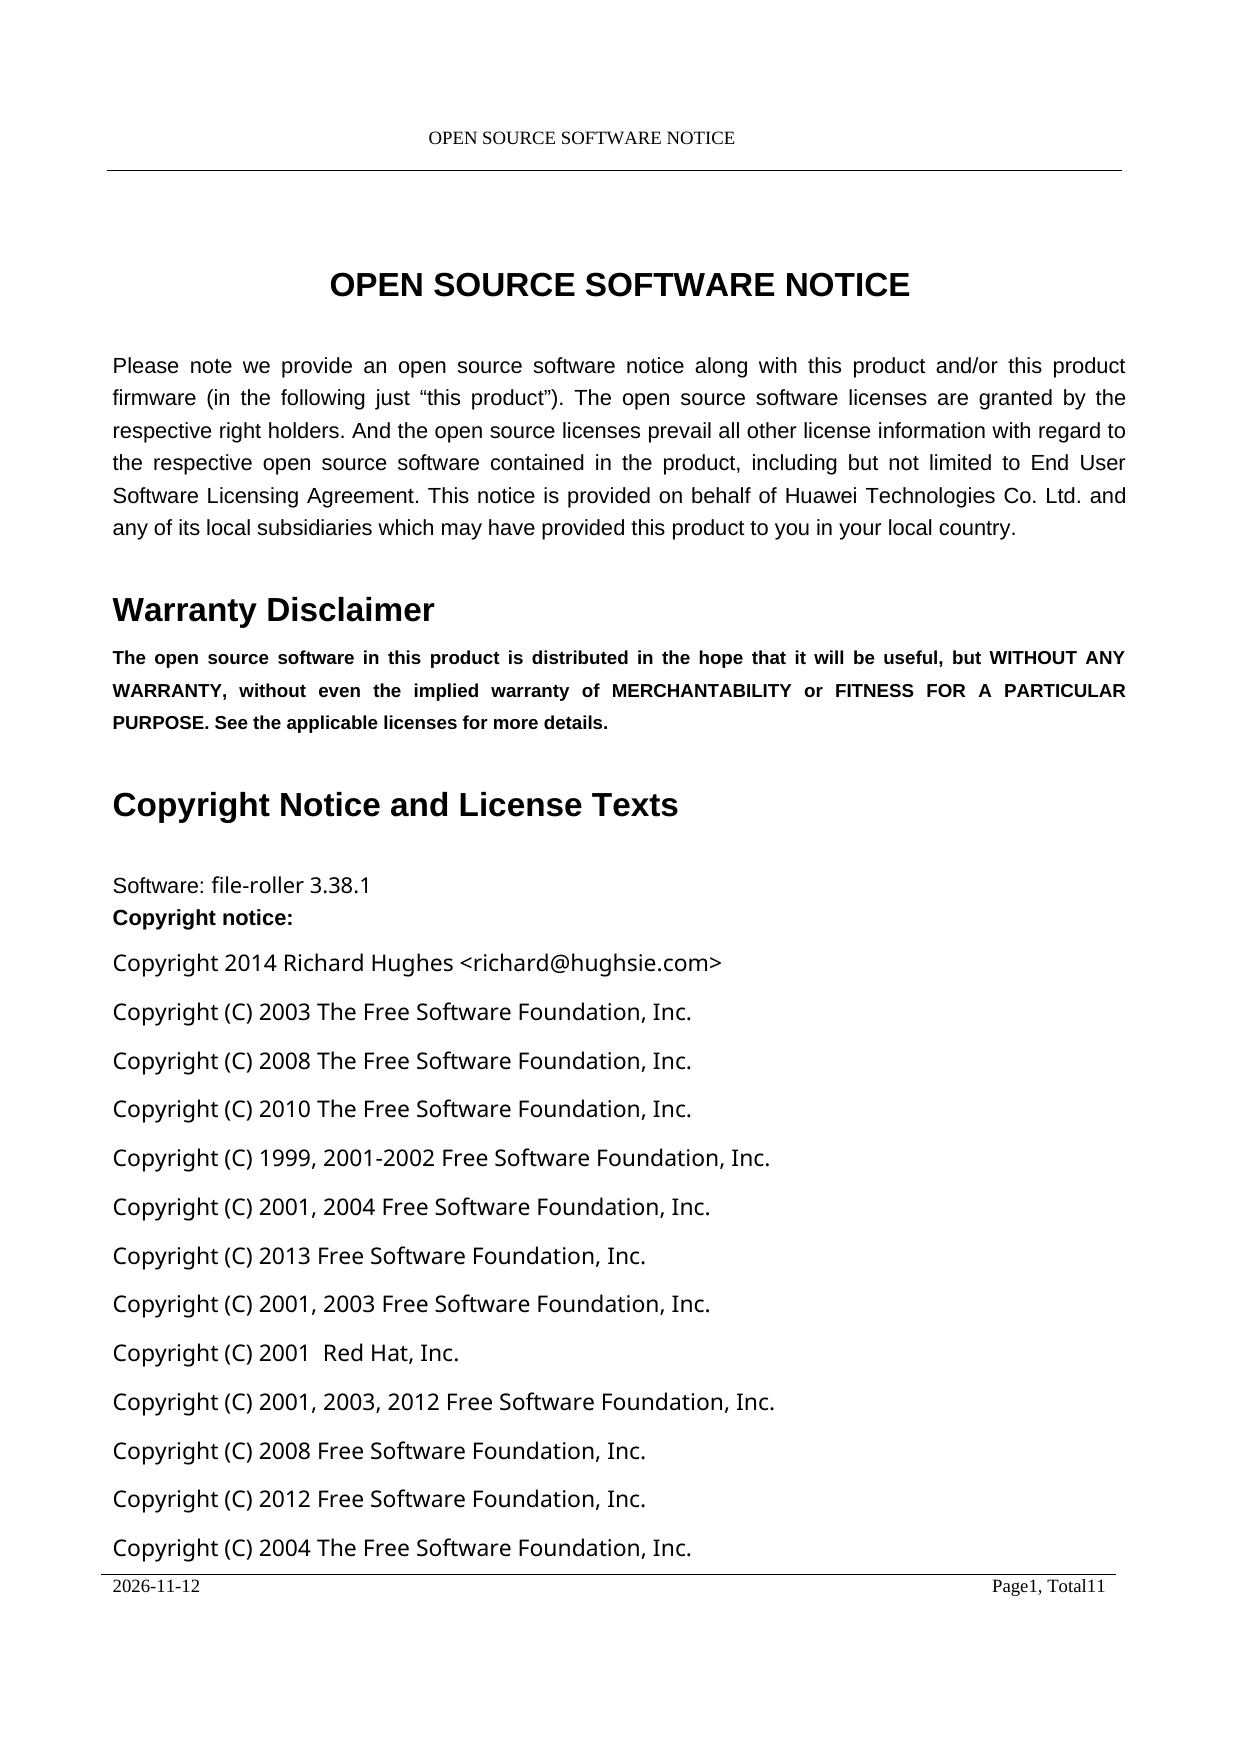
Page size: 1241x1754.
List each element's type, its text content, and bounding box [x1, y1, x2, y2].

text Copyright notice: [112, 901, 1128, 934]
text Software: file-roller 3.38.1 [112, 869, 1128, 901]
text Please note we provide an open source software notice along with this product and/or this product firmware (in the following just “this product”). The open source software licenses are granted by the respective right holders. And the open source licenses prevail all other license information with regard to the respective open source software contained in the product, including but not limited to End User Software Licensing Agreement. This notice is provided on behalf of Huawei Technologies Co. Ltd. and any of its local subsidiaries which may have provided this product to you in your local country. [112, 349, 1128, 544]
text OPEN SOURCE SOFTWARE NOTICE [112, 251, 1128, 316]
text The open source software in this product is distributed in the hope that it will be useful, but WITHOUT ANY WARRANTY, without even the implied warranty of MERCHANTABILITY or FITNESS FOR A PARTICULAR PURPOSE. See the applicable licenses for more details. [112, 641, 1128, 739]
text Warranty Disclaimer [112, 576, 1128, 641]
text Copyright Notice and License Texts [112, 771, 1128, 836]
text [112, 947, 1128, 1564]
